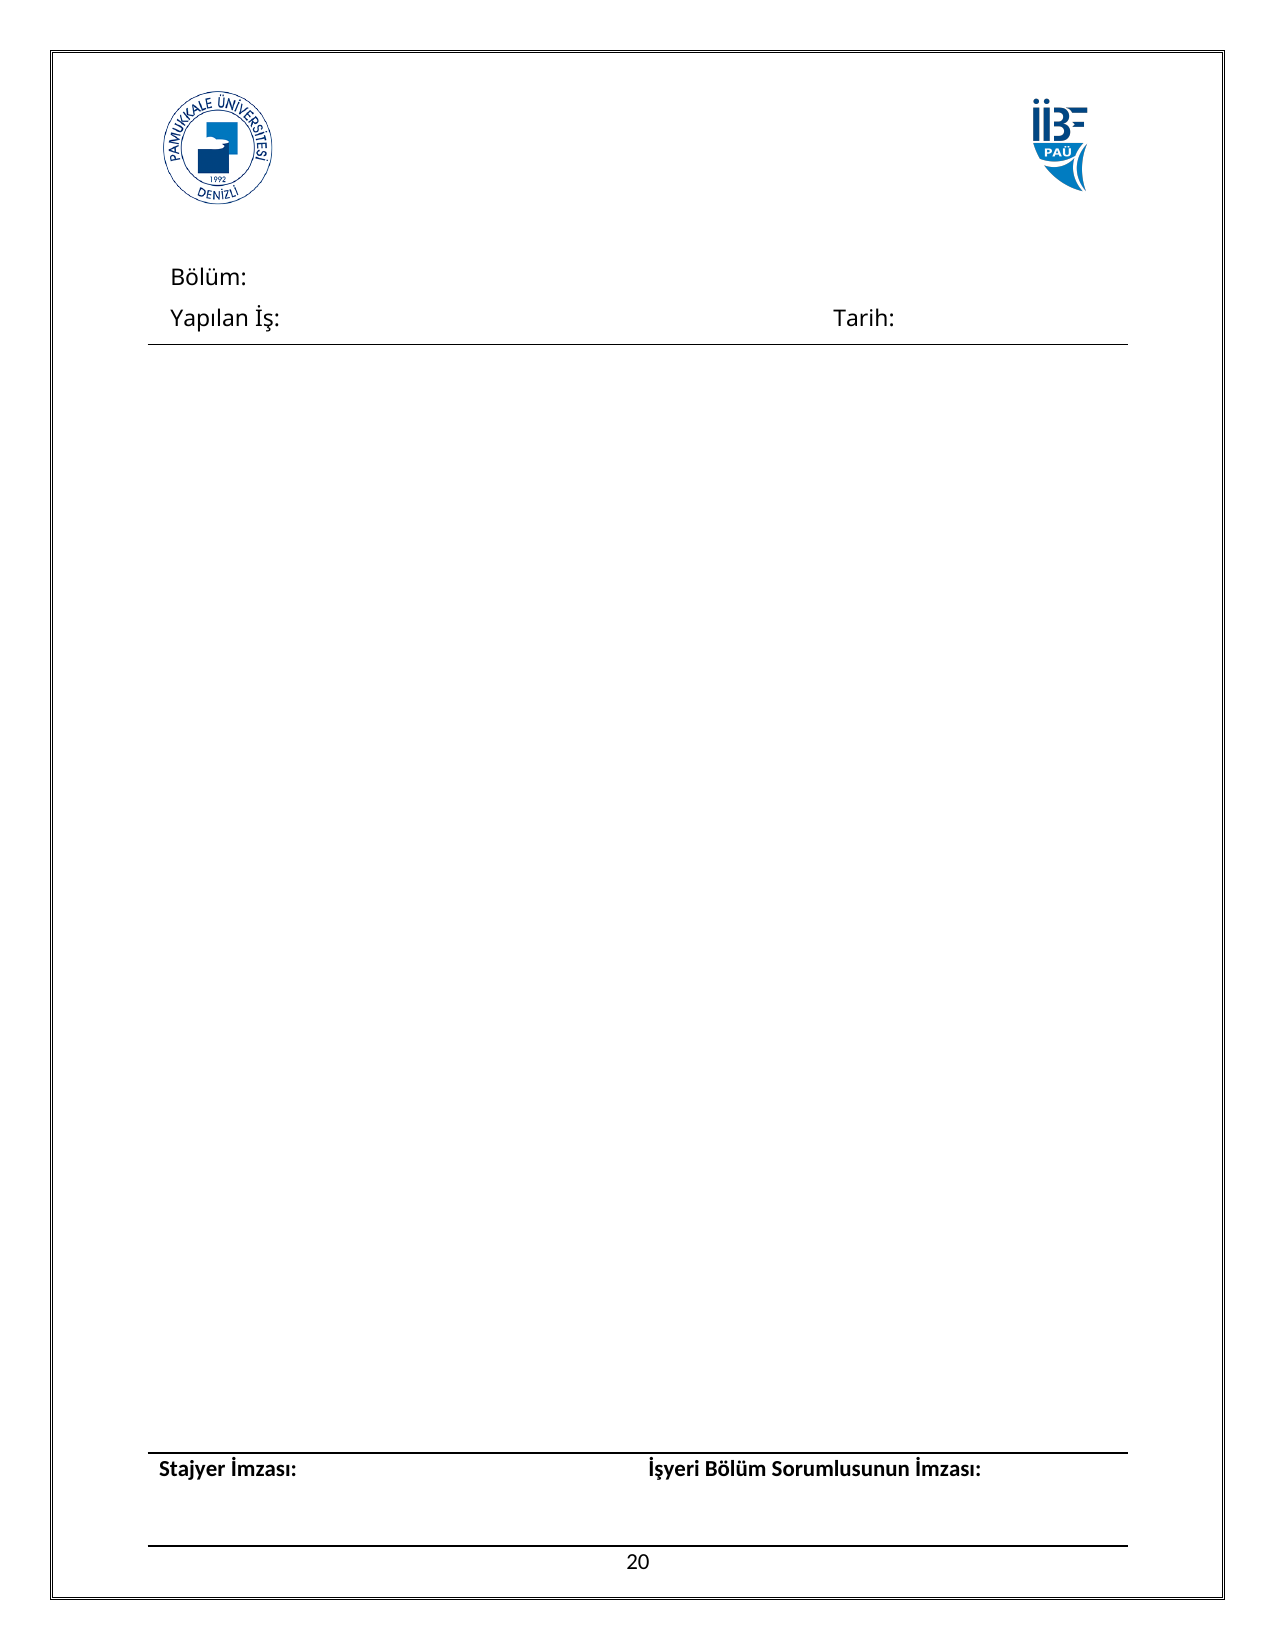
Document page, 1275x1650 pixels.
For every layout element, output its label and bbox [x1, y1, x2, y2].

picture [161, 89, 274, 206]
picture [1022, 81, 1101, 210]
